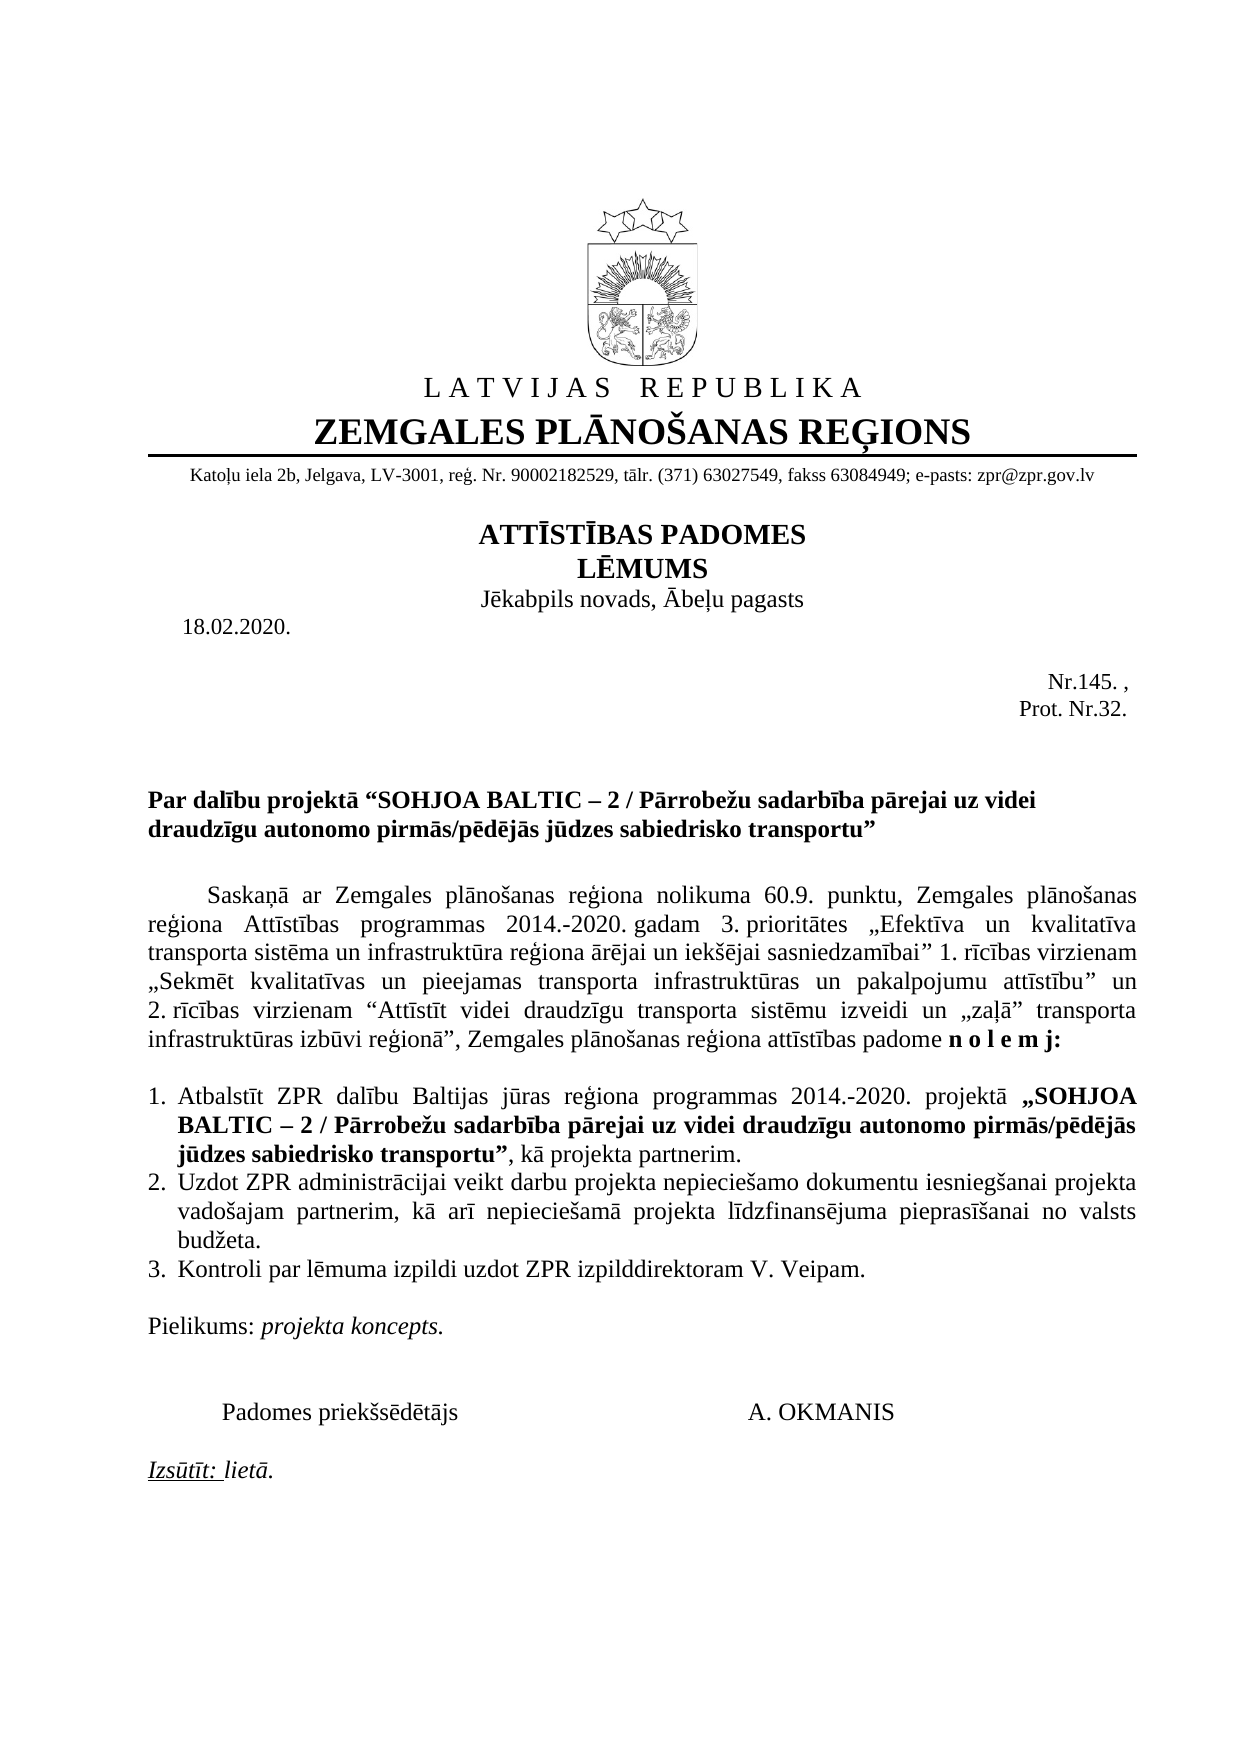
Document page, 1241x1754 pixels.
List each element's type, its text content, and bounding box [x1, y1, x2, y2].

text Padomes priekšsēdētājs A. OKMANIS [148, 1397, 1137, 1426]
text Par dalību projektā “SOHJOA BALTIC – 2 / Pārrobežu sadarbība pārejai uz videi draudzīgu autonomo pirmās/pēdējās jūdzes sabiedrisko transportu” [148, 785, 1137, 842]
text Jēkabpils novads, Ābeļu pagasts [148, 584, 1137, 613]
text Izsūtīt: lietā. [148, 1455, 1137, 1484]
text Saskaņā ar Zemgales plānošanas reģiona nolikuma 60.9. punktu, Zemgales plānošanas reģiona Attīstības programmas 2014.-2020. gadam 3. prioritātes „Efektīva un kvalitatīva transporta sistēma un infrastruktūra reģiona ārējai un iekšējai sasniedzamībai” 1. rīcības virzienam „Sekmēt kvalitatīvas un pieejamas transporta infrastruktūras un pakalpojumu attīstību” un 2. rīcības virzienam “Attīstīt videi draudzīgu transporta sistēmu izveidi un „zaļā” transporta infrastruktūras izbūvi reģionā”, Zemgales plānošanas reģiona attīstības padome n o l e m j: [148, 880, 1137, 1052]
text Nr.145. , Prot. Nr.32. [1019, 640, 1137, 747]
list Kontroli par lēmuma izpildi uzdot ZPR izpilddirektoram V. Veipam. [148, 1254, 1137, 1282]
picture [587, 198, 698, 366]
text LĒMUMS [148, 551, 1137, 584]
text Pielikums: projekta koncepts. [148, 1311, 1137, 1340]
list Atbalstīt ZPR dalību Baltijas jūras reģiona programmas 2014.-2020. projektā „SOHJOA BALTIC – 2 / Pārrobežu sadarbība pārejai uz videi draudzīgu autonomo pirmās/pēdējās jūdzes sabiedrisko transportu”, kā projekta partnerim. [148, 1081, 1137, 1167]
text ZEMGALES PLĀNOŠANAS REĢIONS [148, 409, 1137, 454]
list Uzdot ZPR administrācijai veikt darbu projekta nepieciešamo dokumentu iesniegšanai projekta vadošajam partnerim, kā arī nepieciešamā projekta līdzfinansējuma pieprasīšanai no valsts budžeta. [148, 1167, 1137, 1254]
text ATTĪSTĪBAS PADOMES [148, 517, 1137, 551]
text 18.02.2020. [148, 613, 1137, 640]
text Katoļu iela 2b, Jelgava, LV-3001, reģ. Nr. 90002182529, tālr. (371) 63027549, fakss 63084949; e-pasts: zpr@zpr.gov.lv [148, 464, 1137, 486]
text L A T V I J A S R E P U B L I K A [148, 371, 1137, 404]
